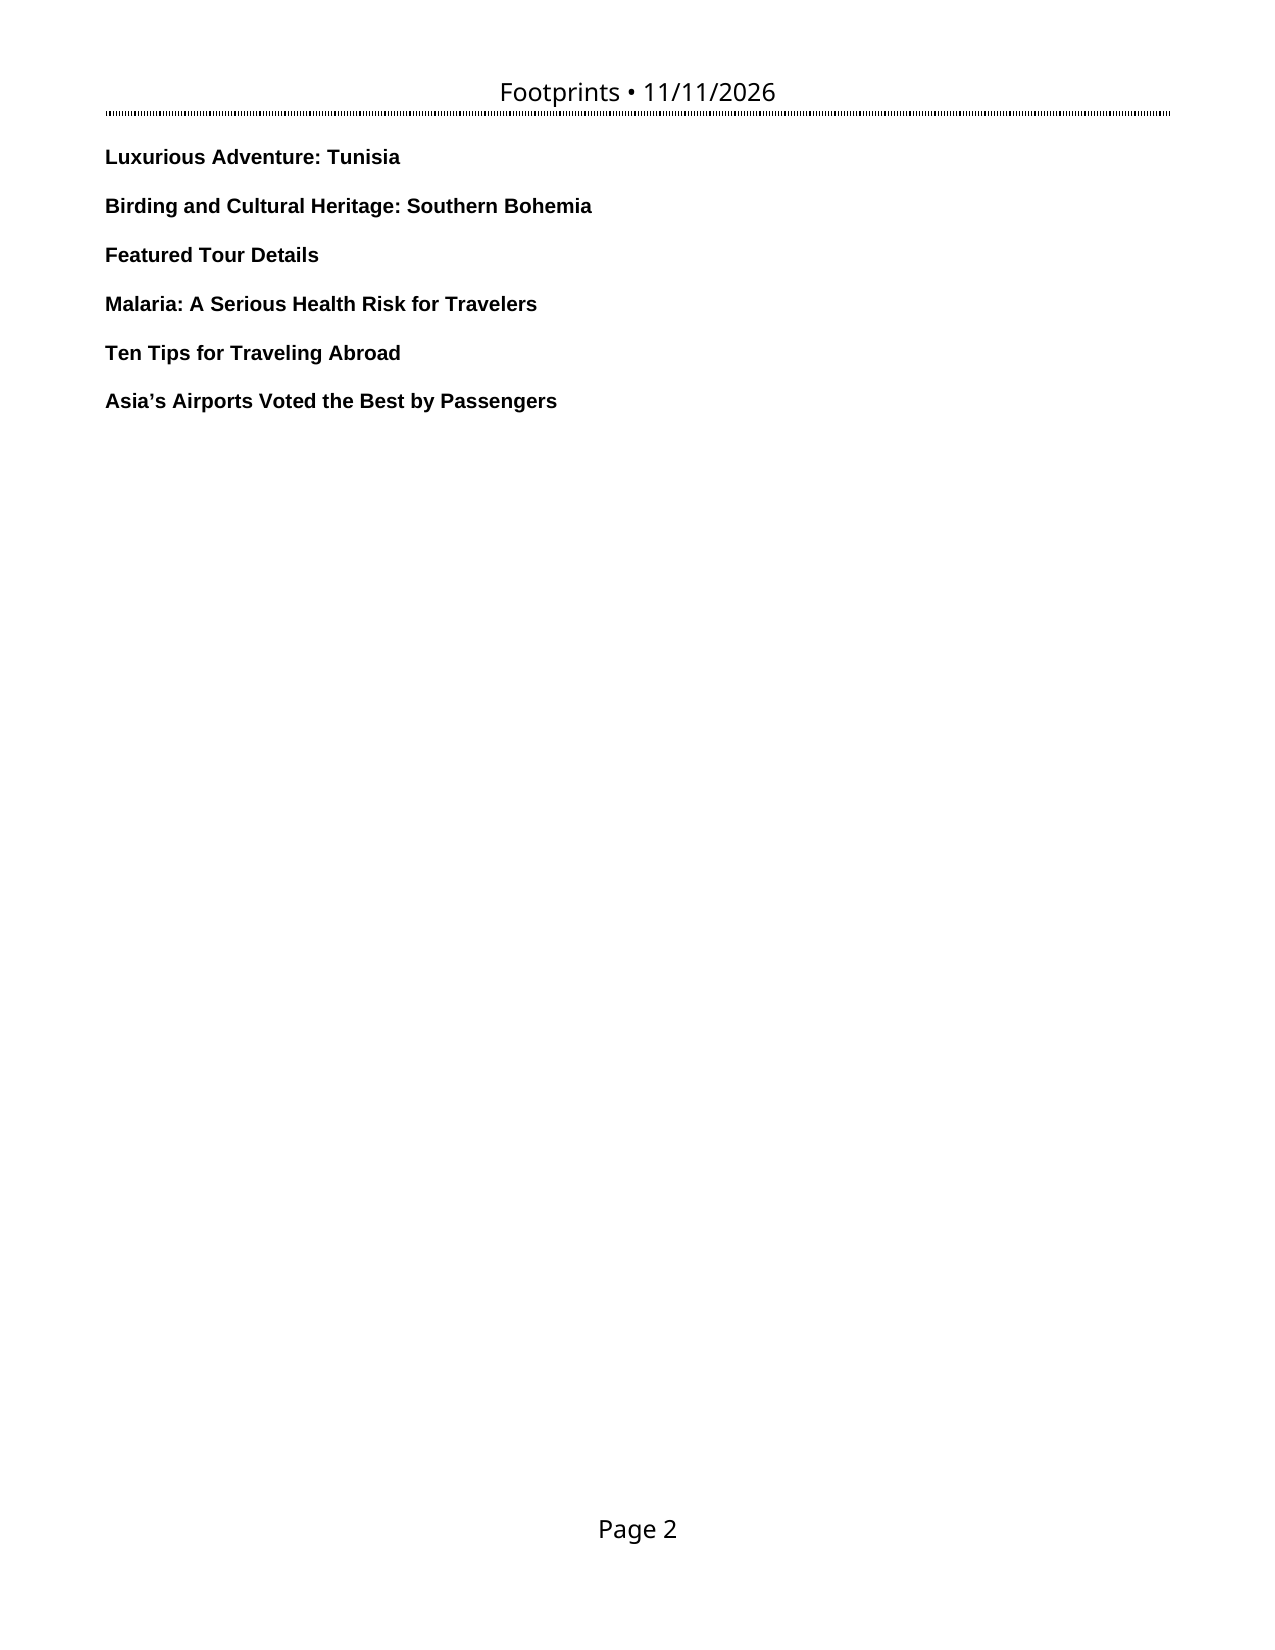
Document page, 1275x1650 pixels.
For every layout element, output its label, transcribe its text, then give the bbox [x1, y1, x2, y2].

text Luxurious Adventure: Tunisia [105, 144, 790, 168]
text Birding and Cultural Heritage: Southern Bohemia [105, 193, 790, 217]
text Malaria: A Serious Health Risk for Travelers [105, 291, 790, 315]
text Featured Tour Details [105, 242, 790, 266]
text Asia’s Airports Voted the Best by Passengers [105, 389, 790, 413]
text Ten Tips for Traveling Abroad [105, 340, 790, 364]
